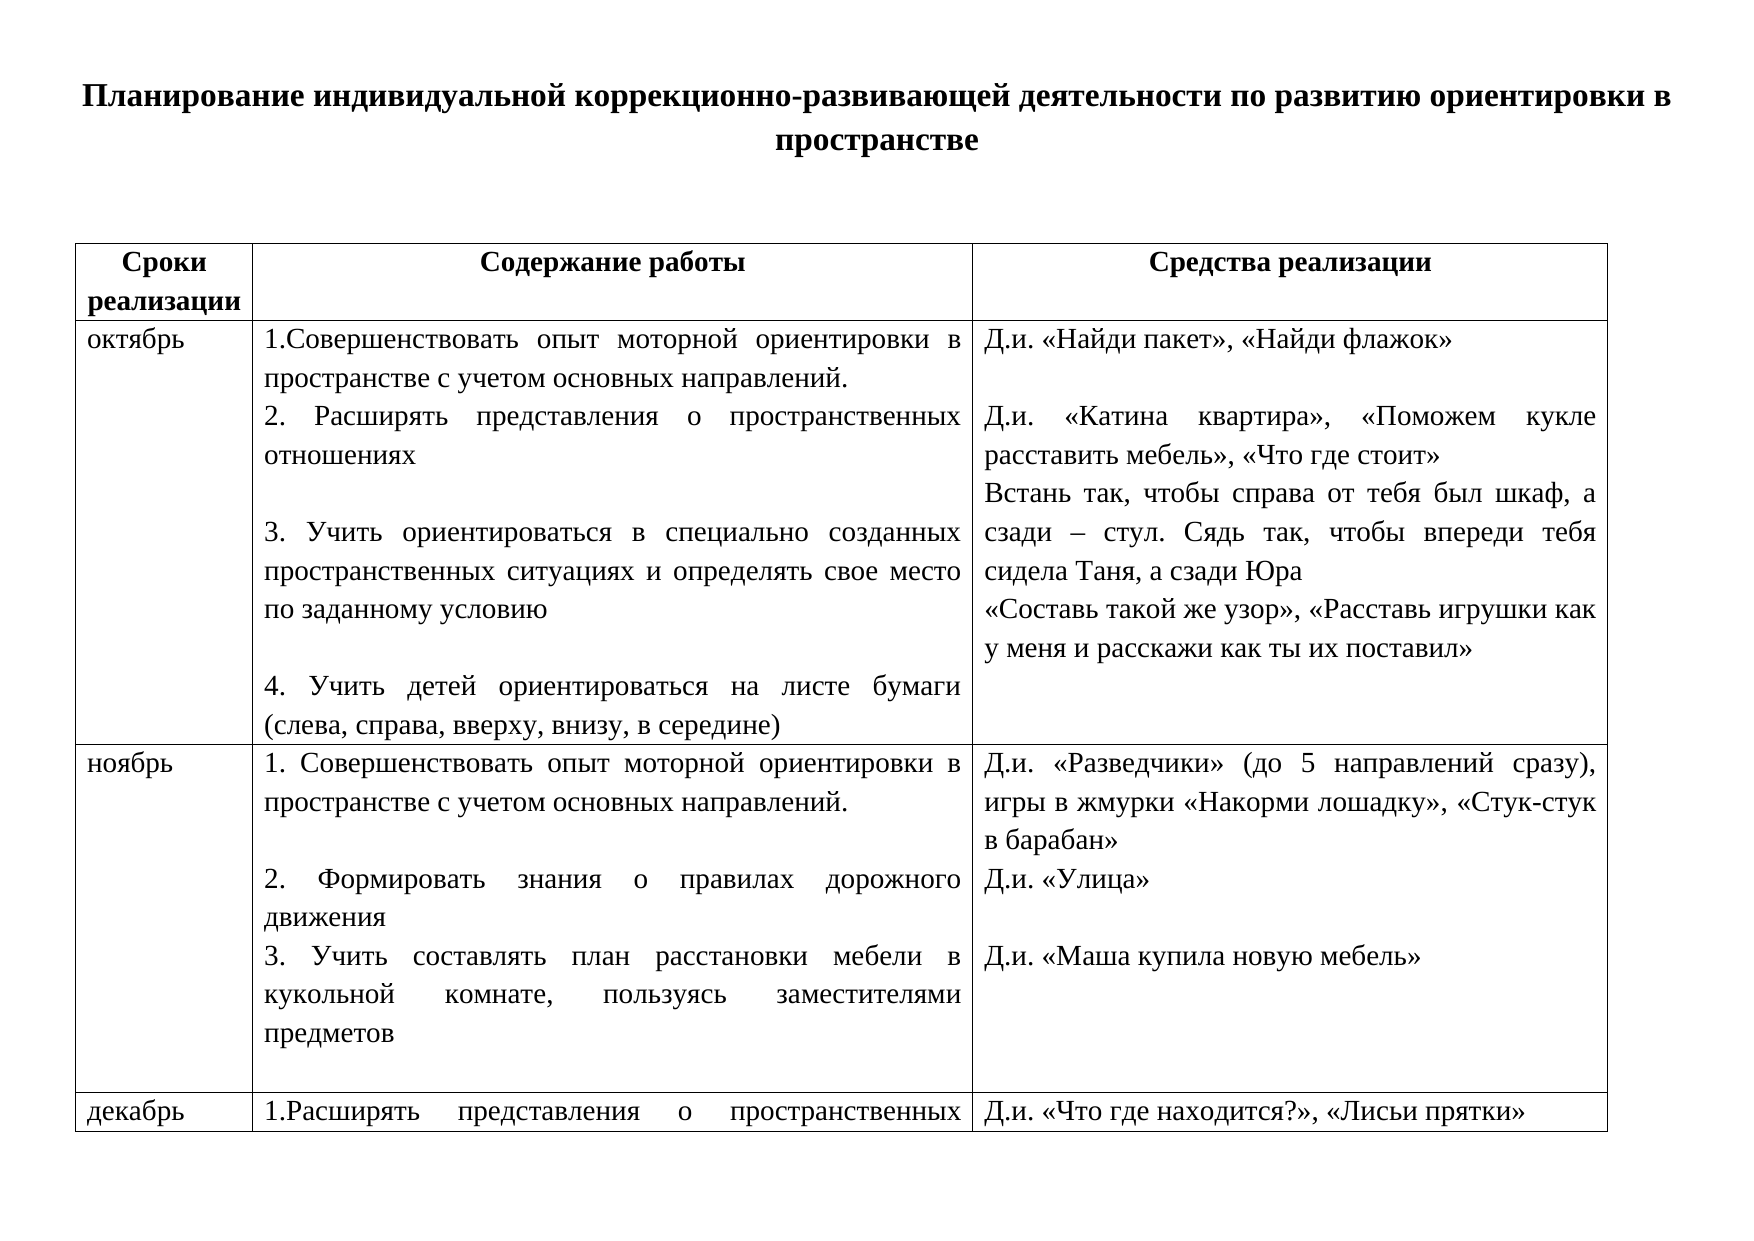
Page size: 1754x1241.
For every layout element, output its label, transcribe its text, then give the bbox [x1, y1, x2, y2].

table_cell 1. Совершенствовать опыт моторной ориентировки в пространстве с учетом основных направлений. 2. Формировать знания о правилах дорожного движения 3. Учить составлять план расстановки мебели в кукольной комнате, пользуясь заместителями предметов [253, 745, 972, 1092]
table_header Содержание работы [253, 244, 972, 320]
table_header Средства реализации [973, 244, 1607, 320]
table_cell октябрь [76, 321, 252, 744]
text Планирование индивидуальной коррекционно-развивающей деятельности по развитию ориентировки в пространстве [75, 75, 1679, 157]
table_cell декабрь [76, 1093, 252, 1131]
table_header Сроки реализации [76, 244, 252, 320]
table_cell Д.и. «Найди пакет», «Найди флажок» Д.и. «Катина квартира», «Поможем кукле расставить мебель», «Что где стоит» Встань так, чтобы справа от тебя был шкаф, а сзади – стул. Сядь так, чтобы впереди тебя сидела Таня, а сзади Юра «Составь такой же узор», «Расставь игрушки как у меня и расскажи как ты их поставил» [973, 321, 1607, 744]
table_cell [973, 1093, 1607, 1131]
table_cell 1.Совершенствовать опыт моторной ориентировки в пространстве с учетом основных направлений. 2. Расширять представления о пространственных отношениях 3. Учить ориентироваться в специально созданных пространственных ситуациях и определять свое место по заданному условию 4. Учить детей ориентироваться на листе бумаги (слева, справа, вверху, внизу, в середине) [253, 321, 972, 744]
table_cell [253, 1093, 972, 1131]
table_cell Д.и. «Разведчики» (до 5 направлений сразу), игры в жмурки «Накорми лошадку», «Стук-стук в барабан» Д.и. «Улица» Д.и. «Маша купила новую мебель» [973, 745, 1607, 1092]
table_cell ноябрь [76, 745, 252, 1092]
